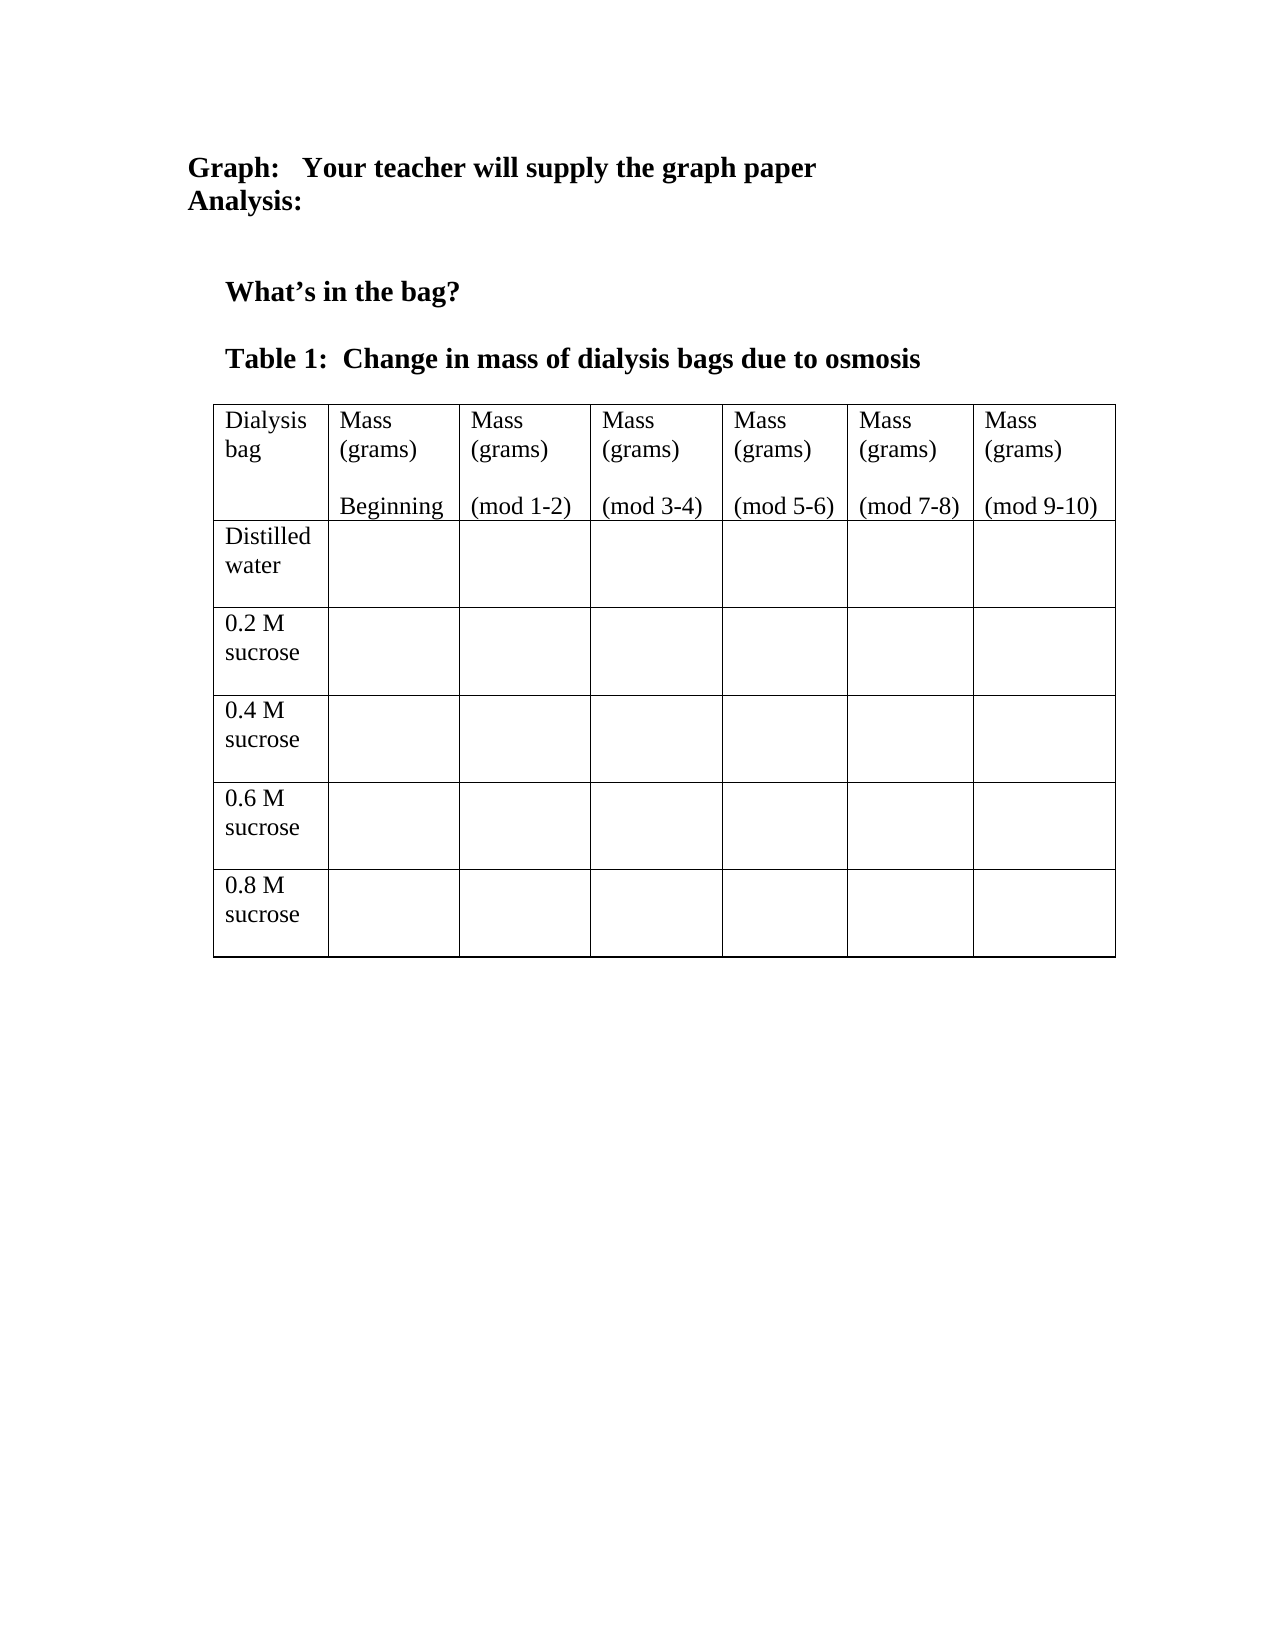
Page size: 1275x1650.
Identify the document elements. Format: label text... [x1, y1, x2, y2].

table_cell [723, 783, 847, 869]
table_cell [460, 608, 590, 694]
table_cell [329, 870, 459, 956]
table_header Mass (grams) (mod 3-4) [591, 405, 722, 520]
table_cell [974, 870, 1115, 956]
table_cell 0.6 M sucrose [214, 783, 328, 869]
table_cell [591, 521, 722, 607]
table_cell [591, 783, 722, 869]
text Graph: Your teacher will supply the graph paper [187, 150, 1087, 183]
table_cell 0.4 M sucrose [214, 696, 328, 782]
table_header Mass (grams) (mod 1-2) [460, 405, 590, 520]
table_cell [723, 521, 847, 607]
table_cell [723, 870, 847, 956]
text Analysis: [187, 183, 1087, 217]
table_cell [974, 608, 1115, 694]
table_cell [848, 521, 973, 607]
text What’s in the bag? [225, 274, 1087, 308]
subtitle Table 1: Change in mass of dialysis bags due to osmosis [225, 342, 1087, 375]
table_header Mass (grams) (mod 9-10) [974, 405, 1115, 520]
table_cell Distilled water [214, 521, 328, 607]
table_cell [974, 696, 1115, 782]
table_cell [723, 608, 847, 694]
table_header Dialysis bag [214, 405, 328, 520]
table_header Mass (grams) (mod 7-8) [848, 405, 973, 520]
table_header Mass (grams) Beginning [329, 405, 459, 520]
table_cell 0.2 M sucrose [214, 608, 328, 694]
table_cell [848, 870, 973, 956]
table_cell [329, 521, 459, 607]
table_cell [848, 608, 973, 694]
table_header Mass (grams) (mod 5-6) [723, 405, 847, 520]
table_cell [460, 696, 590, 782]
table_cell [974, 521, 1115, 607]
table_cell [591, 870, 722, 956]
table_cell [329, 608, 459, 694]
table_cell [591, 696, 722, 782]
table_cell 0.8 M sucrose [214, 870, 328, 956]
table_cell [723, 696, 847, 782]
table_cell [329, 783, 459, 869]
table_cell [974, 783, 1115, 869]
table_cell [848, 696, 973, 782]
table_cell [460, 870, 590, 956]
table_cell [591, 608, 722, 694]
table_cell [329, 696, 459, 782]
table_cell [460, 783, 590, 869]
table_cell [848, 783, 973, 869]
table_cell [460, 521, 590, 607]
